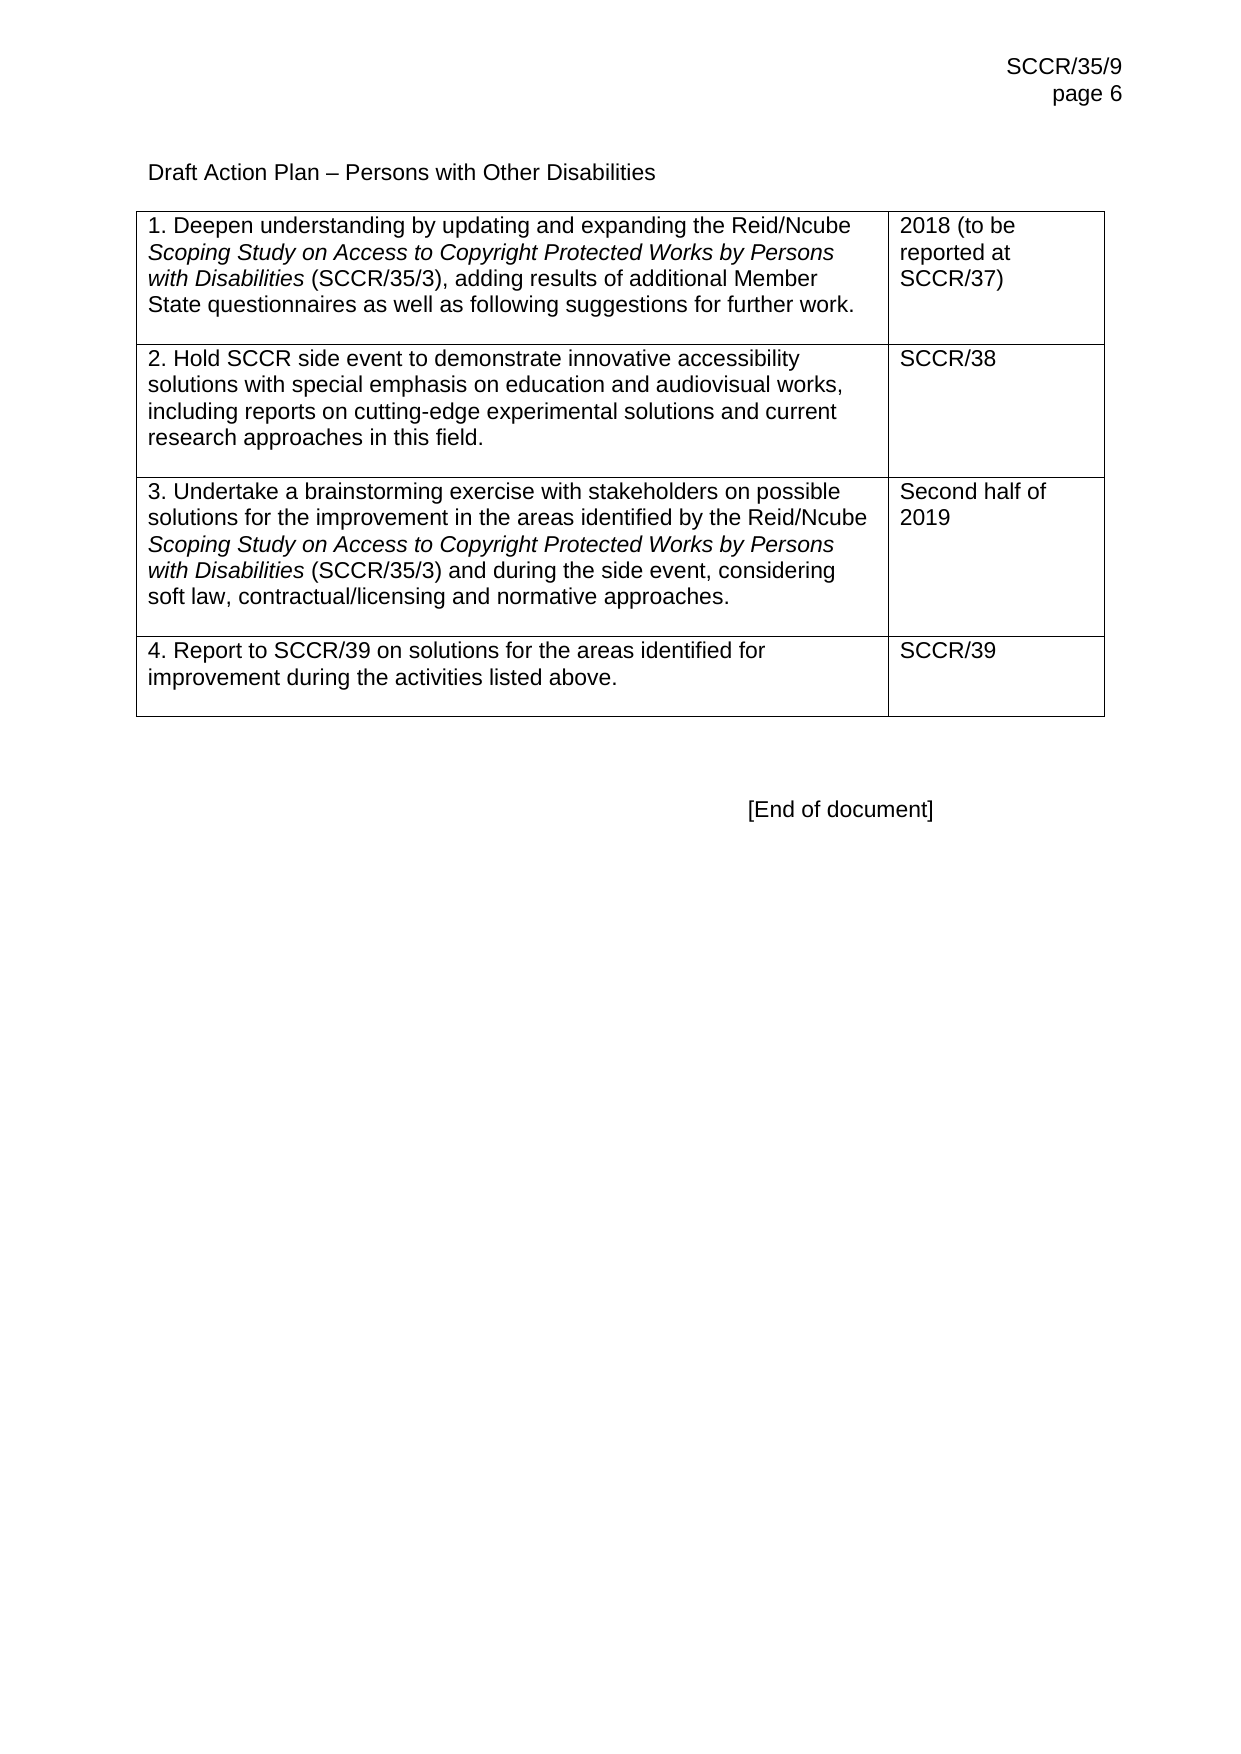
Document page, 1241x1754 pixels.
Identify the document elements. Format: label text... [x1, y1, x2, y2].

table_cell SCCR/38 [889, 345, 1104, 477]
text [End of document] [748, 796, 1122, 823]
table_cell SCCR/39 [889, 637, 1104, 716]
table_cell Second half of 2019 [889, 478, 1104, 636]
table_cell 4. Report to SCCR/39 on solutions for the areas identified for improvement during the activities listed above. [137, 637, 888, 716]
text Draft Action Plan – Persons with Other Disabilities [148, 158, 1122, 185]
table_cell 2. Hold SCCR side event to demonstrate innovative accessibility solutions with special emphasis on education and audiovisual works, including reports on cutting-edge experimental solutions and current research approaches in this field. [137, 345, 888, 477]
table_cell 3. Undertake a brainstorming exercise with stakeholders on possible solutions for the improvement in the areas identified by the Reid/Ncube Scoping Study on Access to Copyright Protected Works by Persons with Disabilities (SCCR/35/3) and during the side event, considering soft law, contractual/licensing and normative approaches. [137, 478, 888, 636]
table_header 2018 (to be reported at SCCR/37) [889, 212, 1104, 344]
table_header 1. Deepen understanding by updating and expanding the Reid/Ncube Scoping Study on Access to Copyright Protected Works by Persons with Disabilities (SCCR/35/3), adding results of additional Member State questionnaires as well as following suggestions for further work. [137, 212, 888, 344]
